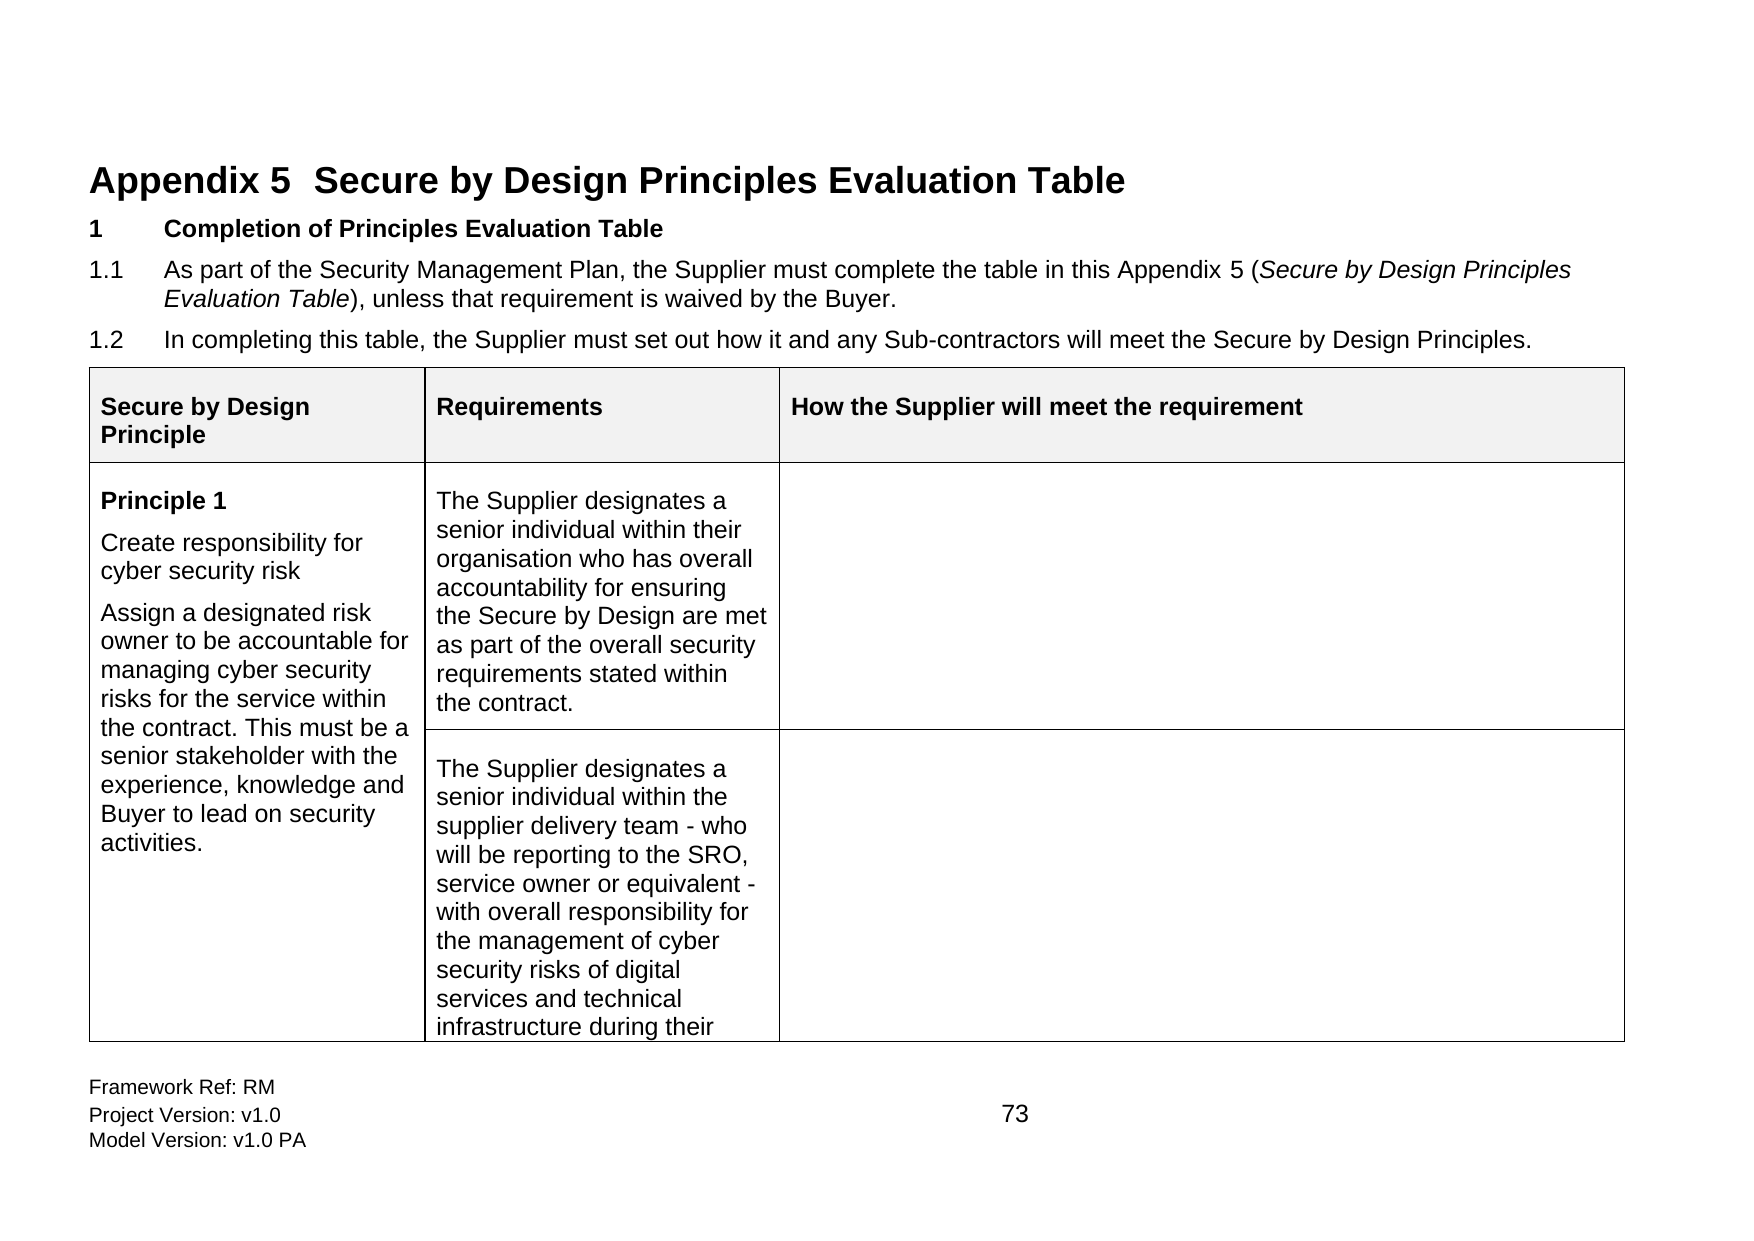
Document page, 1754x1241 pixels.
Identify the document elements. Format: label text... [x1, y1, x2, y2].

table_cell [780, 730, 1624, 1041]
list Completion of Principles Evaluation Table [89, 214, 1665, 243]
table_header How the Supplier will meet the requirement [780, 368, 1624, 462]
list In completing this table, the Supplier must set out how it and any Sub-contractors will meet the Secure by Design Principles. [89, 326, 1665, 354]
table_cell Principle 1 Create responsibility for cyber security risk Assign a designated risk owner to be accountable for managing cyber security risks for the service within the contract. This must be a senior stakeholder with the experience, knowledge and Buyer to lead on security activities. [90, 463, 424, 1041]
table_header Secure by Design Principle [90, 368, 424, 462]
table_cell The Supplier designates a senior individual within their organisation who has overall accountability for ensuring the Secure by Design are met as part of the overall security requirements stated within the contract. [426, 463, 779, 729]
table_cell [780, 463, 1624, 729]
list Secure by Design Principles Evaluation Table [89, 159, 1665, 202]
table_header Requirements [426, 368, 779, 462]
list As part of the Security Management Plan, the Supplier must complete the table in this Appendix 5 (Secure by Design Principles Evaluation Table), unless that requirement is waived by the Buyer. [89, 256, 1665, 313]
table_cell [426, 730, 779, 1041]
